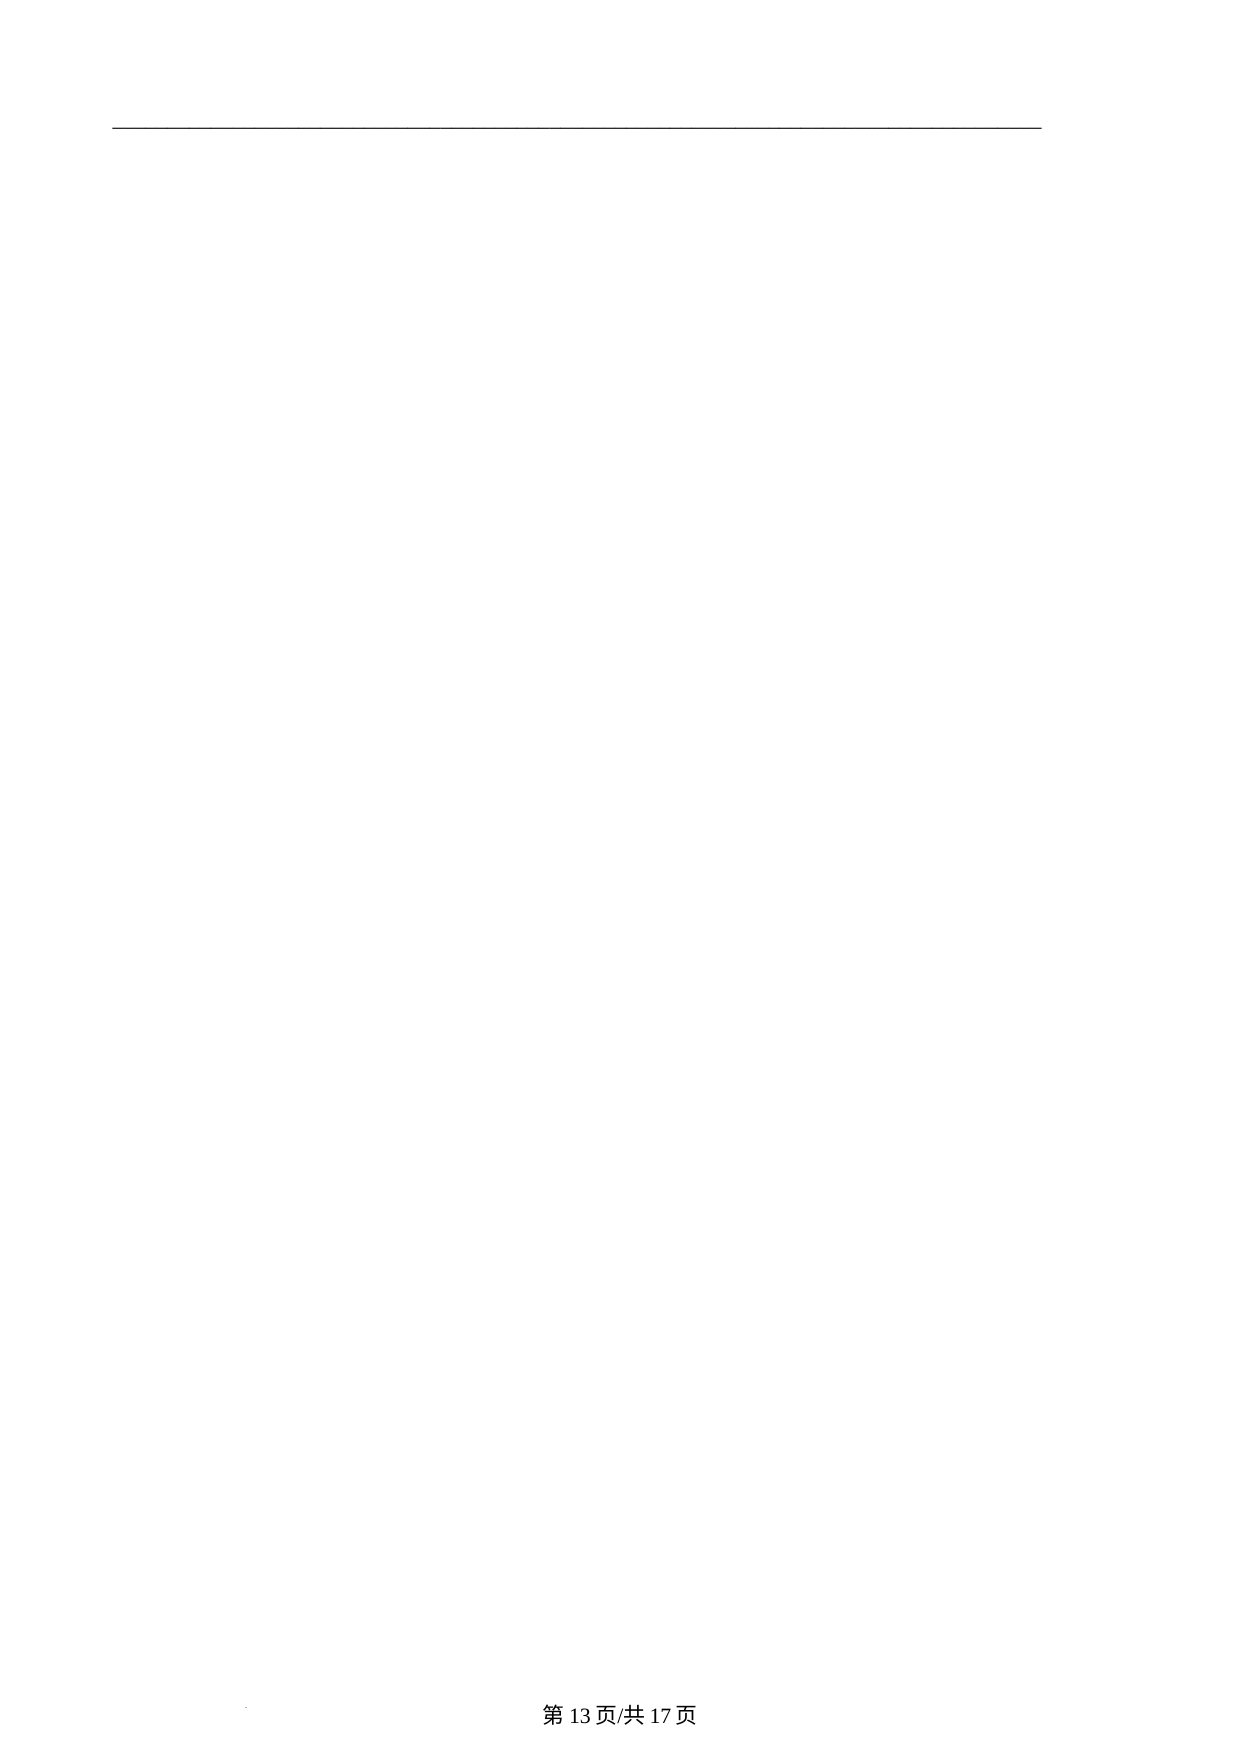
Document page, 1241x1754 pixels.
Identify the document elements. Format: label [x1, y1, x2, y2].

text [112, 102, 1128, 134]
